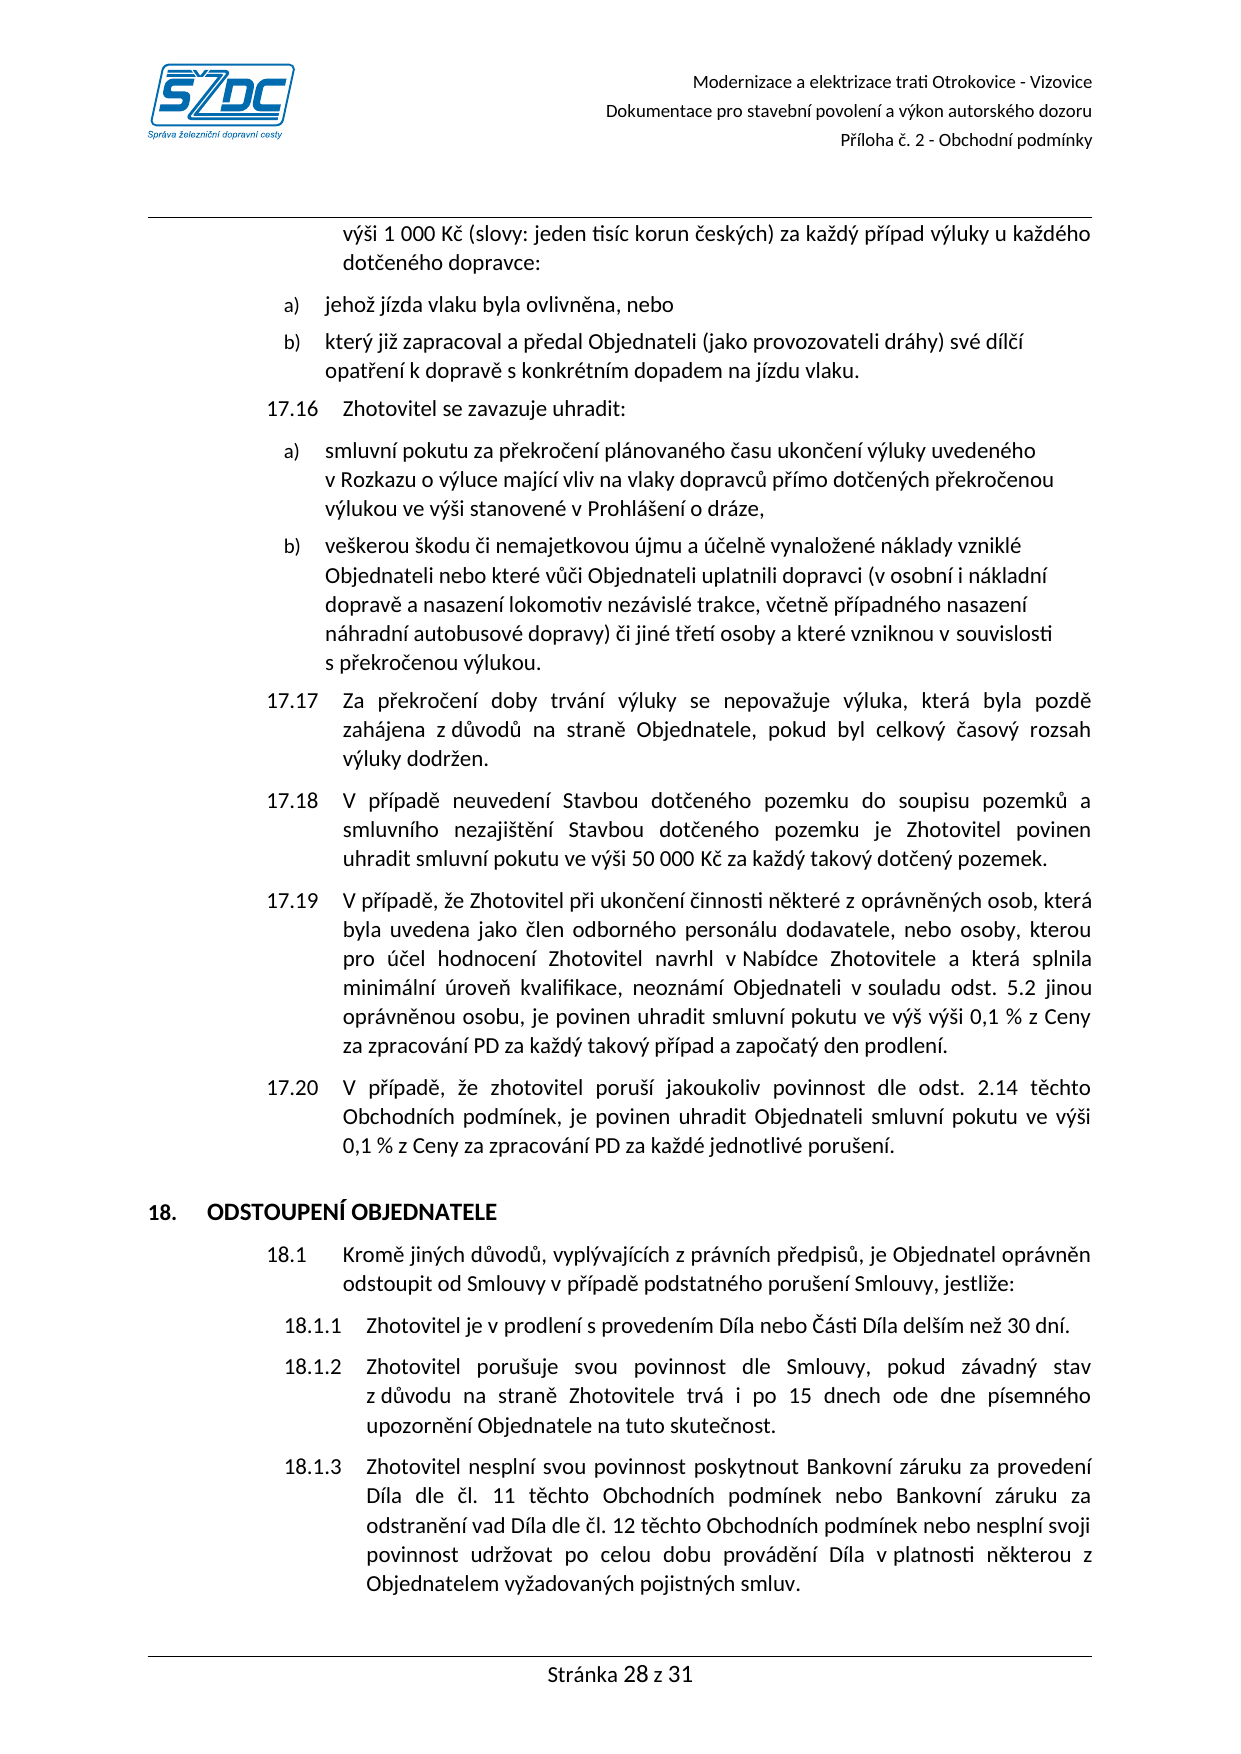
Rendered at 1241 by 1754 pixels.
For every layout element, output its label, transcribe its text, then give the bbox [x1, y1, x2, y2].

text ODSTOUPENÍ OBJEDNATELE [148, 1197, 1092, 1226]
text Za překročení doby trvání výluky se nepovažuje výluka, která byla pozdě zahájena z důvodů na straně Objednatele, pokud byl celkový časový rozsah výluky dodržen. [266, 685, 1092, 772]
text V případě, že zhotovitel poruší jakoukoliv povinnost dle odst. 2.14 těchto Obchodních podmínek, je povinen uhradit Objednateli smluvní pokutu ve výši 0,1 % z Ceny za zpracování PD za každé jednotlivé porušení. [266, 1072, 1092, 1160]
text Zhotovitel nesplní svou povinnost poskytnout Bankovní záruku za provedení Díla dle čl. 11 těchto Obchodních podmínek nebo Bankovní záruku za odstranění vad Díla dle čl. 12 těchto Obchodních podmínek nebo nesplní svoji povinnost udržovat po celou dobu provádění Díla v platnosti některou z Objednatelem vyžadovaných pojistných smluv. [283, 1451, 1092, 1597]
text Kromě jiných důvodů, vyplývajících z právních předpisů, je Objednatel oprávněn odstoupit od Smlouvy v případě podstatného porušení Smlouvy, jestliže: [266, 1239, 1092, 1297]
text který již zapracoval a předal Objednateli (jako provozovateli dráhy) své dílčí opatření k dopravě s konkrétním dopadem na jízdu vlaku. [283, 326, 1092, 385]
text V případě neuvedení Stavbou dotčeného pozemku do soupisu pozemků a smluvního nezajištění Stavbou dotčeného pozemku je Zhotovitel povinen uhradit smluvní pokutu ve výši 50 000 Kč za každý takový dotčený pozemek. [266, 785, 1092, 872]
list jehož jízda vlaku byla ovlivněna, nebo [283, 289, 1092, 318]
text V případě, že Zhotovitel při ukončení činnosti některé z oprávněných osob, která byla uvedena jako člen odborného personálu dodavatele, nebo osoby, kterou pro účel hodnocení Zhotovitel navrhl v Nabídce Zhotovitele a která splnila minimální úroveň kvalifikace, neoznámí Objednateli v souladu odst. 5.2 jinou oprávněnou osobu, je povinen uhradit smluvní pokutu ve výš výši 0,1 % z Ceny za zpracování PD za každý takový případ a započatý den prodlení. [266, 885, 1092, 1060]
text Zhotovitel se zavazuje uhradit: [266, 393, 1092, 422]
text Zhotovitel porušuje svou povinnost dle Smlouvy, pokud závadný stav z důvodu na straně Zhotovitele trvá i po 15 dnech ode dne písemného upozornění Objednatele na tuto skutečnost. [283, 1351, 1092, 1439]
list smluvní pokutu za překročení plánovaného času ukončení výluky uvedeného v Rozkazu o výluce mající vliv na vlaky dopravců přímo dotčených překročenou výlukou ve výši stanovené v Prohlášení o dráze, [283, 435, 1092, 522]
text Zhotovitel je v prodlení s provedením Díla nebo Části Díla delším než 30 dní. [283, 1310, 1092, 1339]
text veškerou škodu či nemajetkovou újmu a účelně vynaložené náklady vzniklé Objednateli nebo které vůči Objednateli uplatnili dopravci (v osobní i nákladní dopravě a nasazení lokomotiv nezávislé trakce, včetně případného nasazení náhradní autobusové dopravy) či jiné třetí osoby a které vzniknou v souvislosti s překročenou výlukou. [283, 531, 1092, 676]
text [266, 218, 1092, 276]
